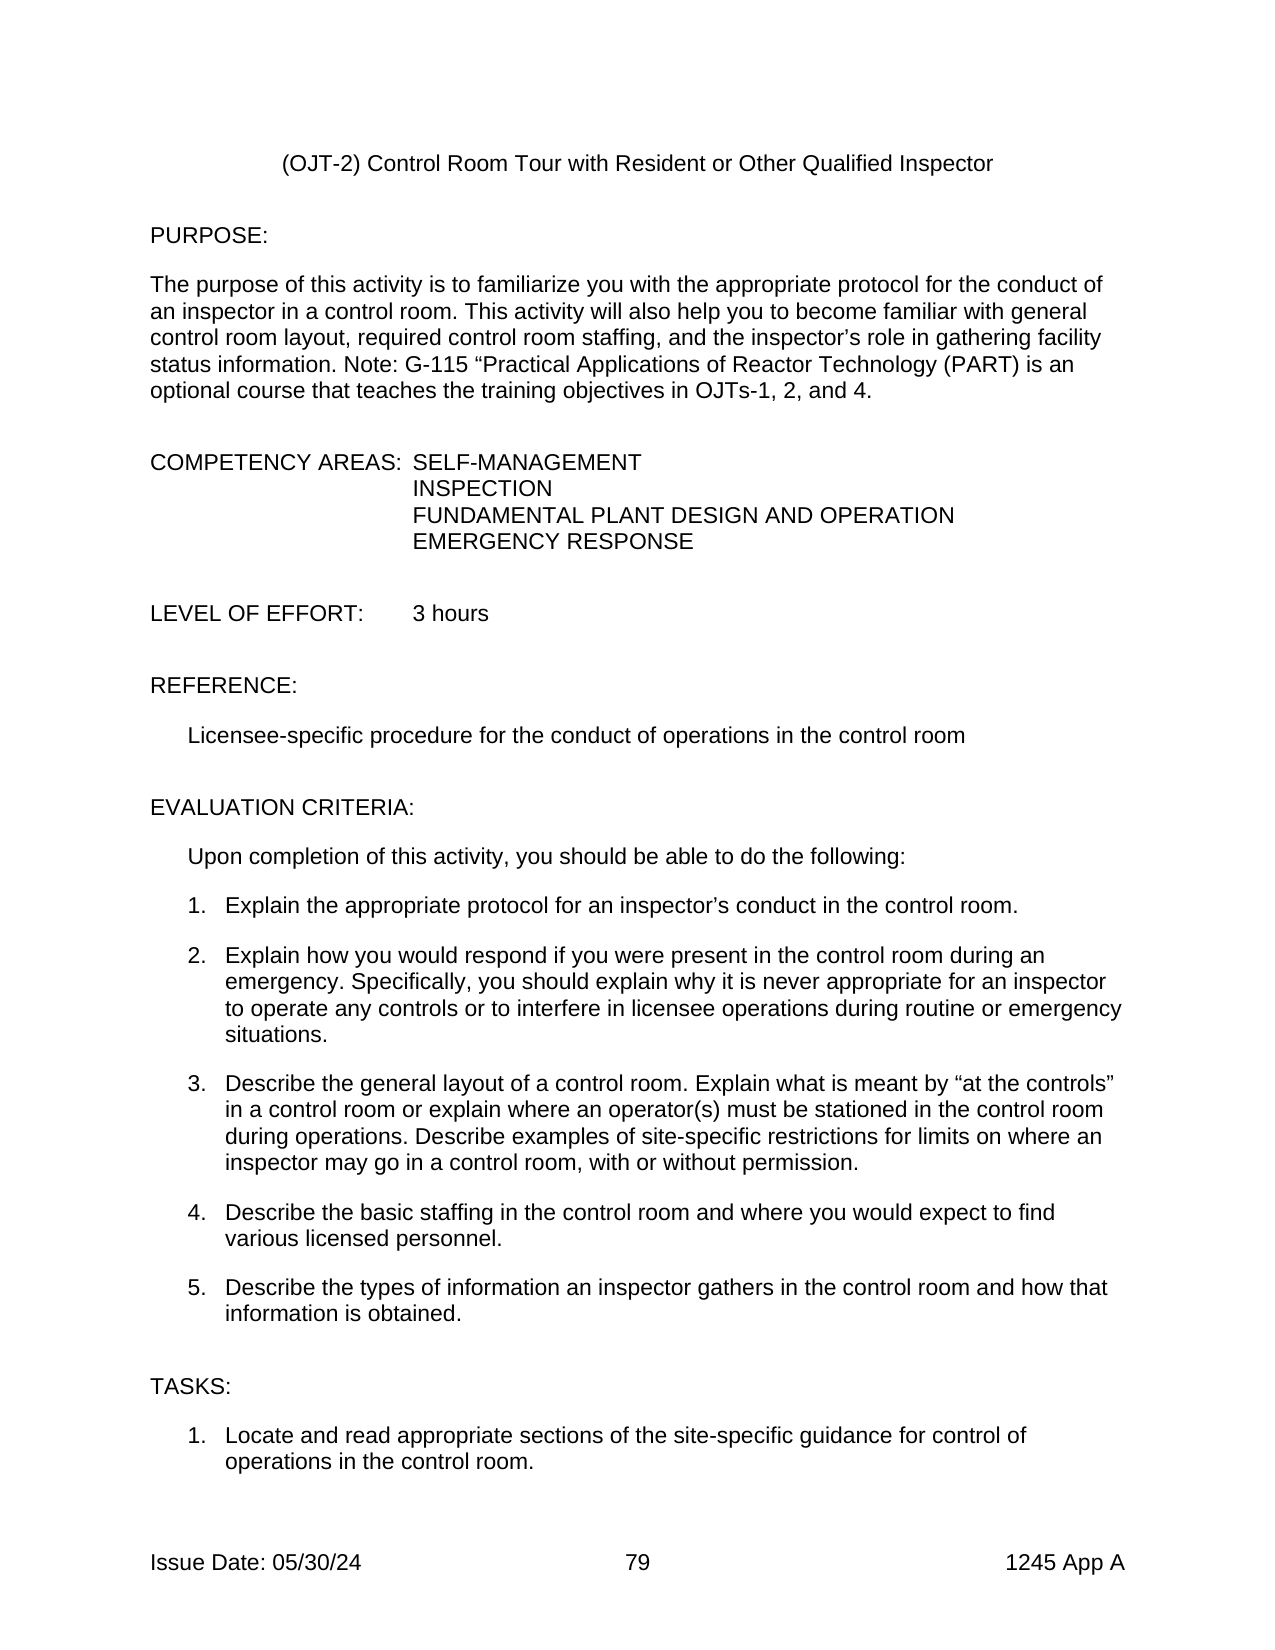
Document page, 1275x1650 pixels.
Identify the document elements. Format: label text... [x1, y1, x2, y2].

subtitle EVALUATION CRITERIA: [150, 794, 1125, 820]
list Describe the general layout of a control room. Explain what is meant by “at the controls” in a control room or explain where an operator(s) must be stationed in the control room during operations. Describe examples of site-specific restrictions for limits on where an inspector may go in a control room, with or without permission. [187, 1070, 1125, 1176]
list Locate and read appropriate sections of the site-specific guidance for control of operations in the control room. [187, 1422, 1125, 1474]
list Describe the basic staffing in the control room and where you would expect to find various licensed personnel. [187, 1198, 1125, 1251]
text Upon completion of this activity, you should be able to do the following: [187, 843, 1125, 869]
subtitle PURPOSE: [150, 222, 1125, 248]
text Licensee-specific procedure for the conduct of operations in the control room [187, 722, 1125, 748]
list Explain how you would respond if you were present in the control room during an emergency. Specifically, you should explain why it is never appropriate for an inspector to operate any controls or to interfere in licensee operations during routine or emergency situations. [187, 942, 1125, 1047]
text (OJT-2) Control Room Tour with Resident or Other Qualified Inspector [150, 150, 1125, 176]
list Describe the types of information an inspector gathers in the control room and how that information is obtained. [187, 1274, 1125, 1327]
subtitle TASKS: [150, 1373, 1125, 1399]
text The purpose of this activity is to familiarize you with the appropriate protocol for the conduct of an inspector in a control room. This activity will also help you to become familiar with general control room layout, required control room staffing, and the inspector’s role in gathering facility status information. Note: G-115 “Practical Applications of Reactor Technology (PART) is an optional course that teaches the training objectives in OJTs-1, 2, and 4. [150, 271, 1125, 403]
list Explain the appropriate protocol for an inspector’s conduct in the control room. [187, 892, 1125, 919]
subtitle LEVEL OF EFFORT: 3 hours [150, 600, 1125, 627]
subtitle REFERENCE: [150, 672, 1125, 699]
subtitle COMPETENCY AREAS: SELF-MANAGEMENT INSPECTION FUNDAMENTAL PLANT DESIGN AND OPERATION EMERGENCY RESPONSE [150, 449, 1125, 554]
